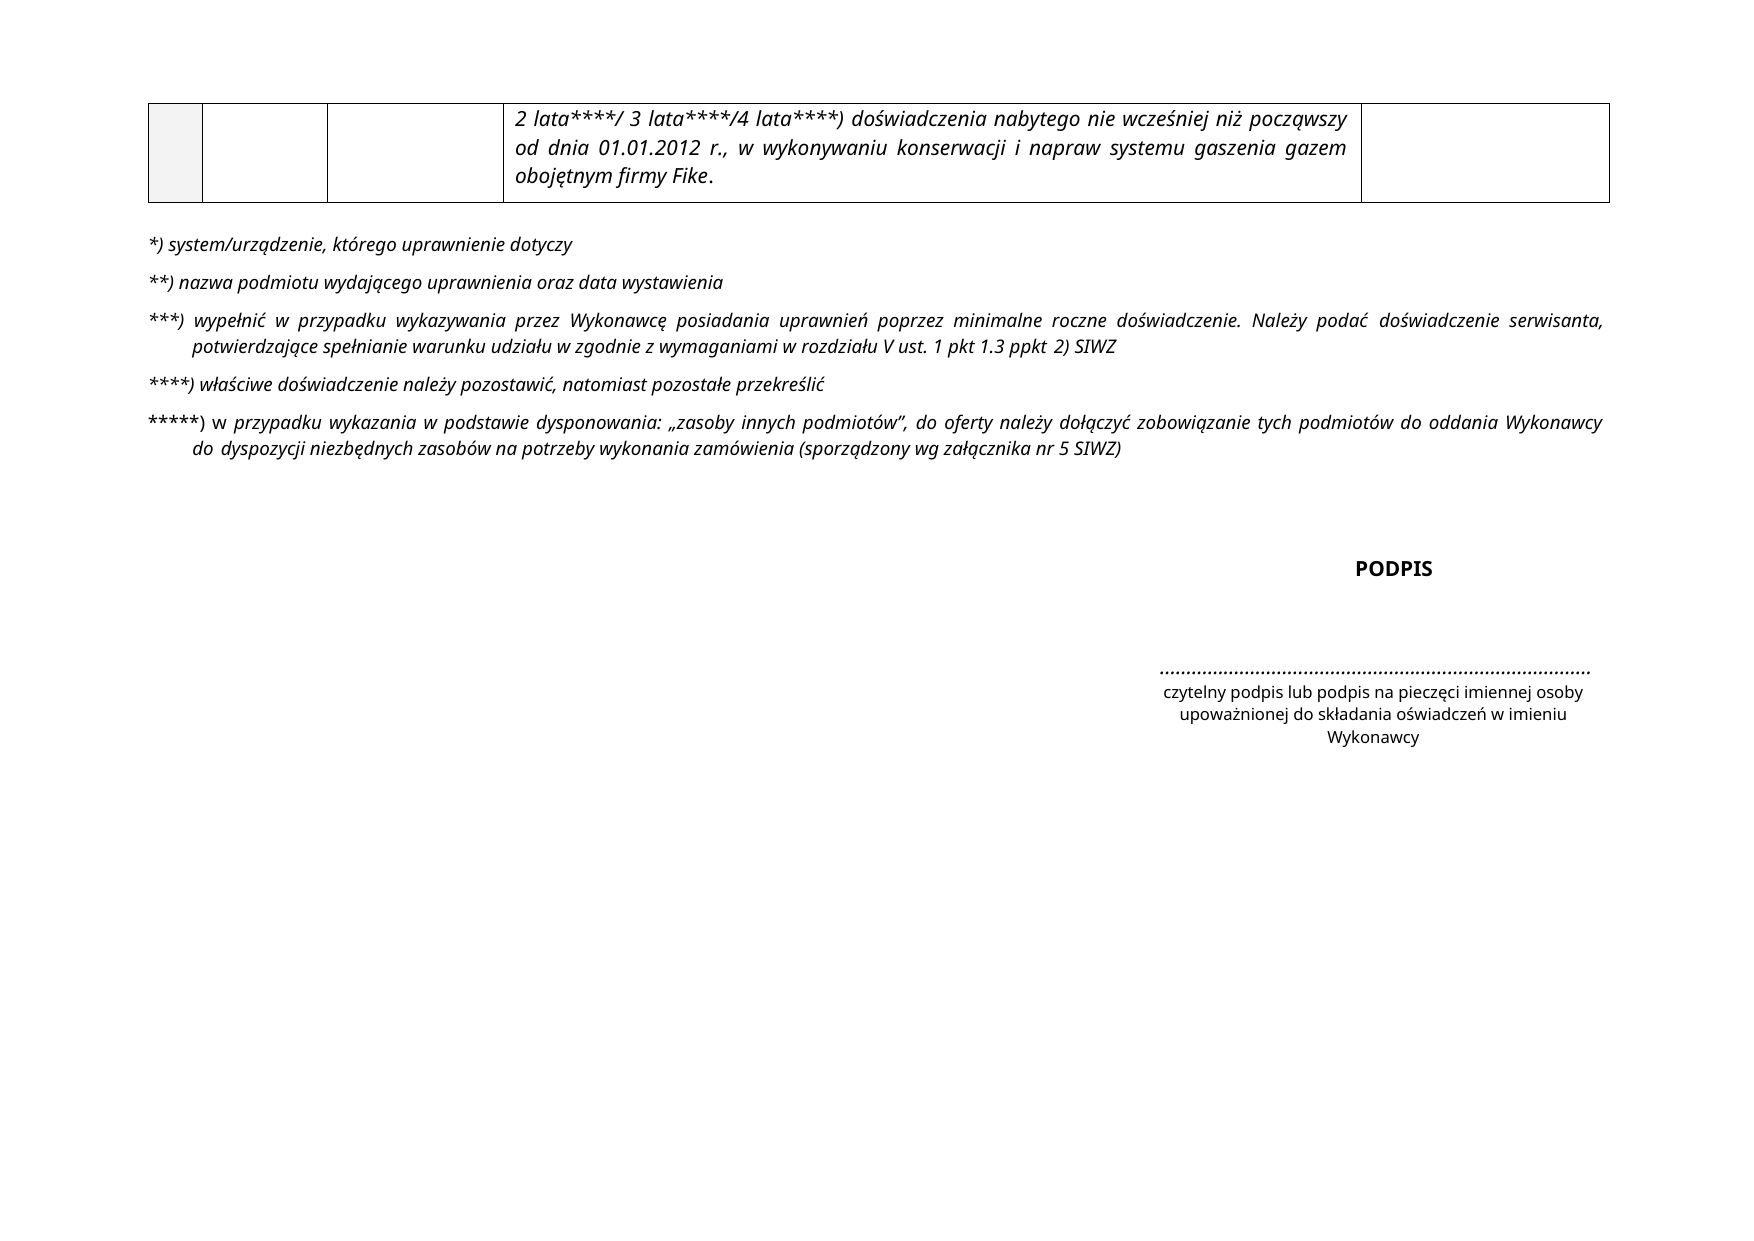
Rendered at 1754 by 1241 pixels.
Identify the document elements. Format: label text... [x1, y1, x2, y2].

text ****) właściwe doświadczenie należy pozostawić, natomiast pozostałe przekreślić [148, 371, 1606, 397]
text **) nazwa podmiotu wydającego uprawnienia oraz data wystawienia [148, 270, 1606, 295]
text ……………………………………………………………………… [635, 652, 1594, 680]
text czytelny podpis lub podpis na pieczęci imiennej osoby upoważnionej do składania oświadczeń w imieniu Wykonawcy [1137, 680, 1609, 748]
text *) system/urządzenie, którego uprawnienie dotyczy [148, 232, 1606, 257]
text PODPIS [1181, 554, 1606, 582]
text *****) w przypadku wykazania w podstawie dysponowania: „zasoby innych podmiotów”, do oferty należy dołączyć zobowiązanie tych podmiotów do oddania Wykonawcy do dyspozycji niezbędnych zasobów na potrzeby wykonania zamówienia (sporządzony wg załącznika nr 5 SIWZ) [148, 409, 1606, 460]
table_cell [504, 104, 1361, 202]
text ***) wypełnić w przypadku wykazywania przez Wykonawcę posiadania uprawnień poprzez minimalne roczne doświadczenie. Należy podać doświadczenie serwisanta, potwierdzające spełnianie warunku udziału w zgodnie z wymaganiami w rozdziału V ust. 1 pkt 1.3 ppkt 2) SIWZ [148, 308, 1606, 359]
